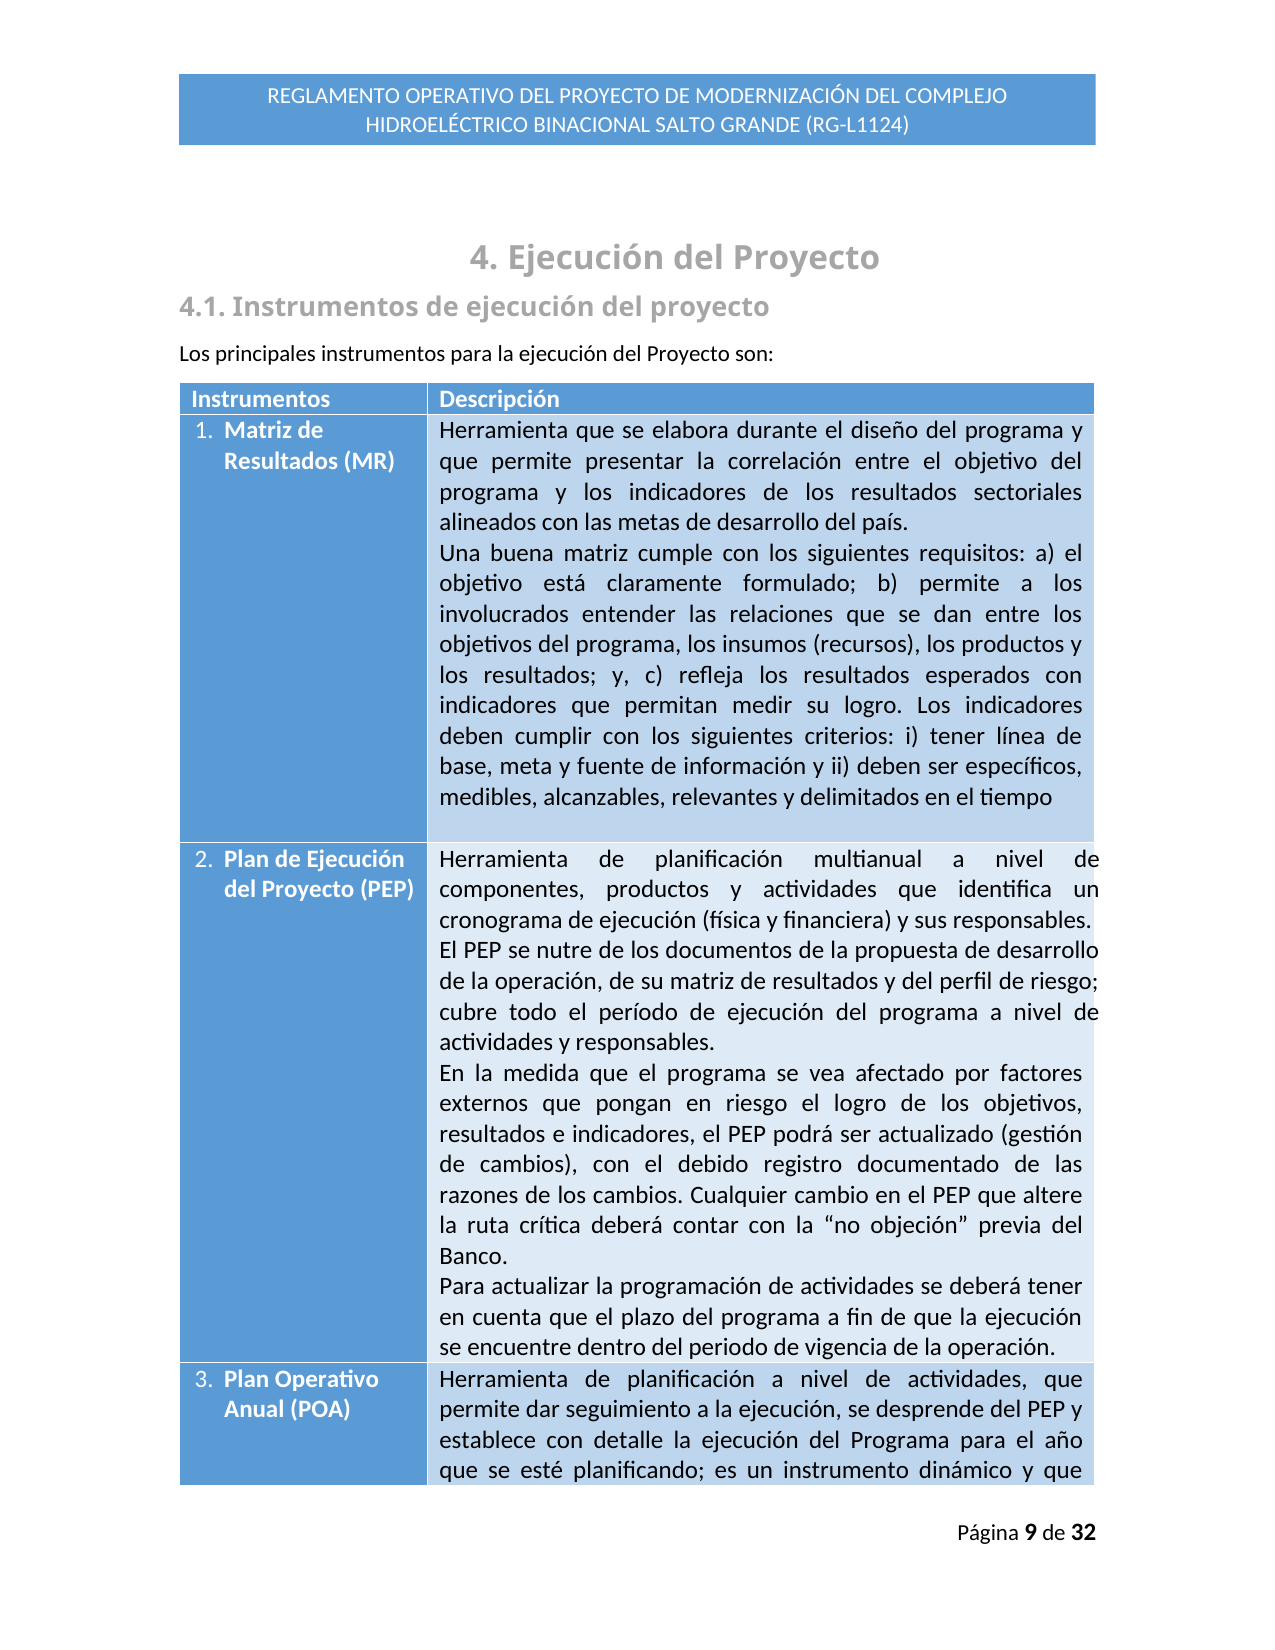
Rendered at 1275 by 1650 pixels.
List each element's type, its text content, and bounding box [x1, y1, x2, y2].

table_cell Herramienta de planificación multianual a nivel de componentes, productos y actividades que identifica un cronograma de ejecución (física y financiera) y sus responsables. El PEP se nutre de los documentos de la propuesta de desarrollo de la operación, de su matriz de resultados y del perfil de riesgo; cubre todo el período de ejecución del programa a nivel de actividades y responsables. En la medida que el programa se vea afectado por factores externos que pongan en riesgo el logro de los objetivos, resultados e indicadores, el PEP podrá ser actualizado (gestión de cambios), con el debido registro documentado de las razones de los cambios. Cualquier cambio en el PEP que altere la ruta crítica deberá contar con la “no objeción” previa del Banco. Para actualizar la programación de actividades se deberá tener en cuenta que el plazo del programa a fin de que la ejecución se encuentre dentro del periodo de vigencia de la operación. [428, 843, 1094, 1362]
subtitle 4.1. Instrumentos de ejecución del proyecto [179, 287, 1096, 324]
subtitle Ejecución del Proyecto [254, 234, 1096, 279]
table_cell Plan de Ejecución del Proyecto (PEP) [180, 843, 427, 1362]
table_header Instrumentos [180, 383, 427, 414]
table_cell Matriz de Resultados (MR) [180, 415, 427, 842]
table_header Descripción [428, 383, 1094, 414]
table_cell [180, 1363, 427, 1485]
table_cell Herramienta que se elabora durante el diseño del programa y que permite presentar la correlación entre el objetivo del programa y los indicadores de los resultados sectoriales alineados con las metas de desarrollo del país. Una buena matriz cumple con los siguientes requisitos: a) el objetivo está claramente formulado; b) permite a los involucrados entender las relaciones que se dan entre los objetivos del programa, los insumos (recursos), los productos y los resultados; y, c) refleja los resultados esperados con indicadores que permitan medir su logro. Los indicadores deben cumplir con los siguientes criterios: i) tener línea de base, meta y fuente de información y ii) deben ser específicos, medibles, alcanzables, relevantes y delimitados en el tiempo [428, 415, 1094, 842]
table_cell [428, 1363, 1094, 1485]
text Los principales instrumentos para la ejecución del Proyecto son: [179, 339, 1096, 367]
